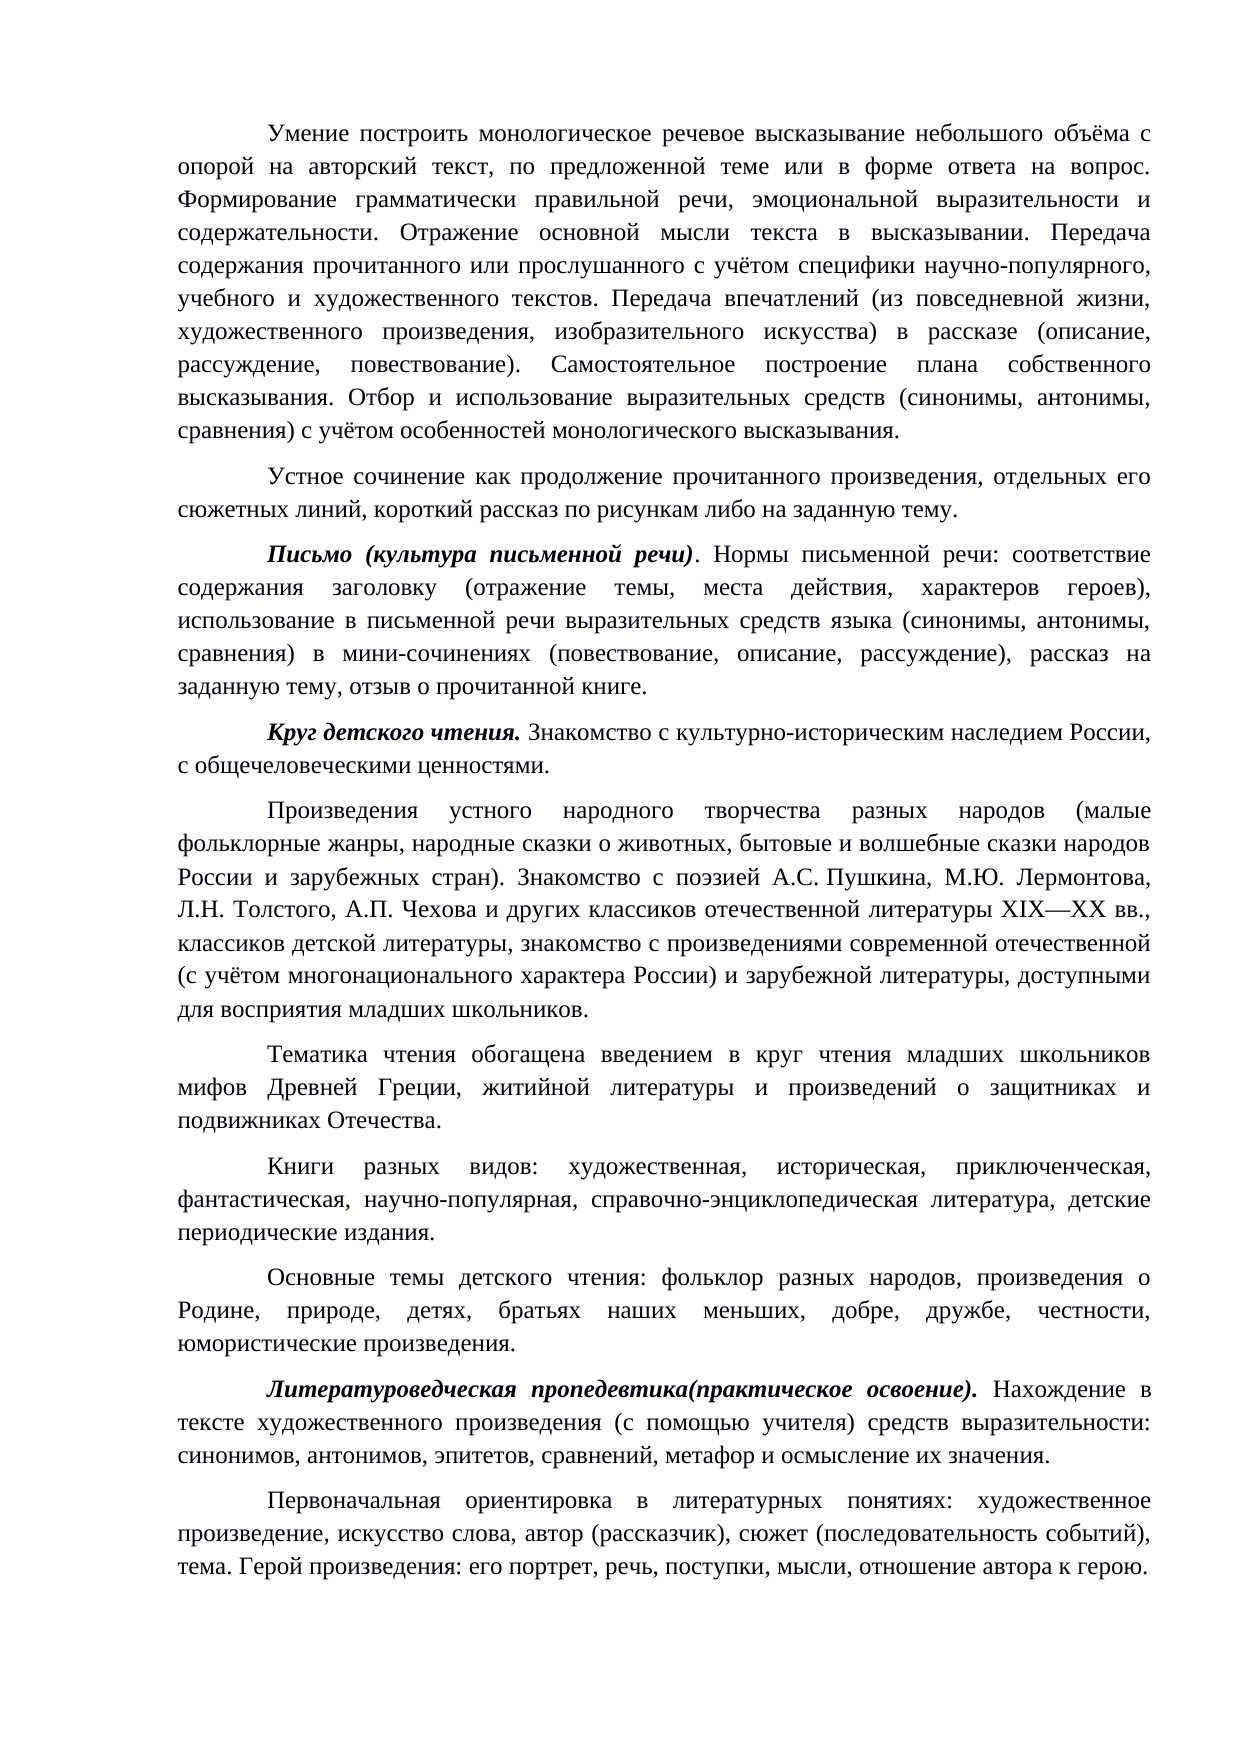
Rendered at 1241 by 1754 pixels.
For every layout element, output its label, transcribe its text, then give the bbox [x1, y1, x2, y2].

text Первоначальная ориентировка в литературных понятиях: художественное произведение, искусство слова, автор (рассказчик), сюжет (последовательность событий), тема. Герой произведения: его портрет, речь, поступки, мысли, отношение автора к герою. [177, 1485, 1152, 1580]
text Литературоведческая пропедевтика(практическое освоение). Нахождение в тексте художественного произведения (с помощью учителя) средств выразительности: синонимов, антонимов, эпитетов, сравнений, метафор и осмысление их значения. [177, 1374, 1152, 1469]
text Письмо (культура письменной речи). Нормы письменной речи: соответствие содержания заголовку (отражение темы, места действия, характеров героев), использование в письменной речи выразительных средств языка (синонимы, антонимы, сравнения) в мини-сочинениях (повествование, описание, рассуждение), рассказ на заданную тему, отзыв о прочитанной книге. [177, 539, 1152, 700]
text Произведения устного народного творчества разных народов (малые фольклорные жанры, народные сказки о животных, бытовые и волшебные сказки народов России и зарубежных стран). Знакомство с поэзией А.С. Пушкина, М.Ю. Лермонтова, Л.Н. Толстого, А.П. Чехова и других классиков отечественной литературы XIX—XX вв., классиков детской литературы, знакомство с произведениями современной отечественной (с учётом многонационального характера России) и зарубежной литературы, доступными для восприятия младших школьников. [177, 796, 1152, 1022]
text Основные темы детского чтения: фольклор разных народов, произведения о Родине, природе, детях, братьях наших меньших, добре, дружбе, честности, юмористические произведения. [177, 1262, 1152, 1357]
text Тематика чтения обогащена введением в круг чтения младших школьников мифов Древней Греции, житийной литературы и произведений о защитниках и подвижниках Отечества. [177, 1039, 1152, 1134]
text Умение построить монологическое речевое высказывание небольшого объёма с опорой на авторский текст, по предложенной теме или в форме ответа на вопрос. Формирование грамматически правильной речи, эмоциональной выразительности и содержательности. Отражение основной мысли текста в высказывании. Передача содержания прочитанного или прослушанного с учётом специфики научно-популярного, учебного и художественного текстов. Передача впечатлений (из повседневной жизни, художественного произведения, изобразительного искусства) в рассказе (описание, рассуждение, повествование). Самостоятельное построение плана собственного высказывания. Отбор и использование выразительных средств (синонимы, антонимы, сравнения) с учётом особенностей монологического высказывания. [177, 118, 1152, 444]
text Книги разных видов: художественная, историческая, приключенческая, фантастическая, научно-популярная, справочно-энциклопедическая литература, детские периодические издания. [177, 1151, 1152, 1246]
text Устное сочинение как продолжение прочитанного произведения, отдельных его сюжетных линий, короткий рассказ по рисункам либо на заданную тему. [177, 461, 1152, 523]
text Круг детского чтения. Знакомство с культурно-историческим наследием России, с общечеловеческими ценностями. [177, 717, 1152, 779]
